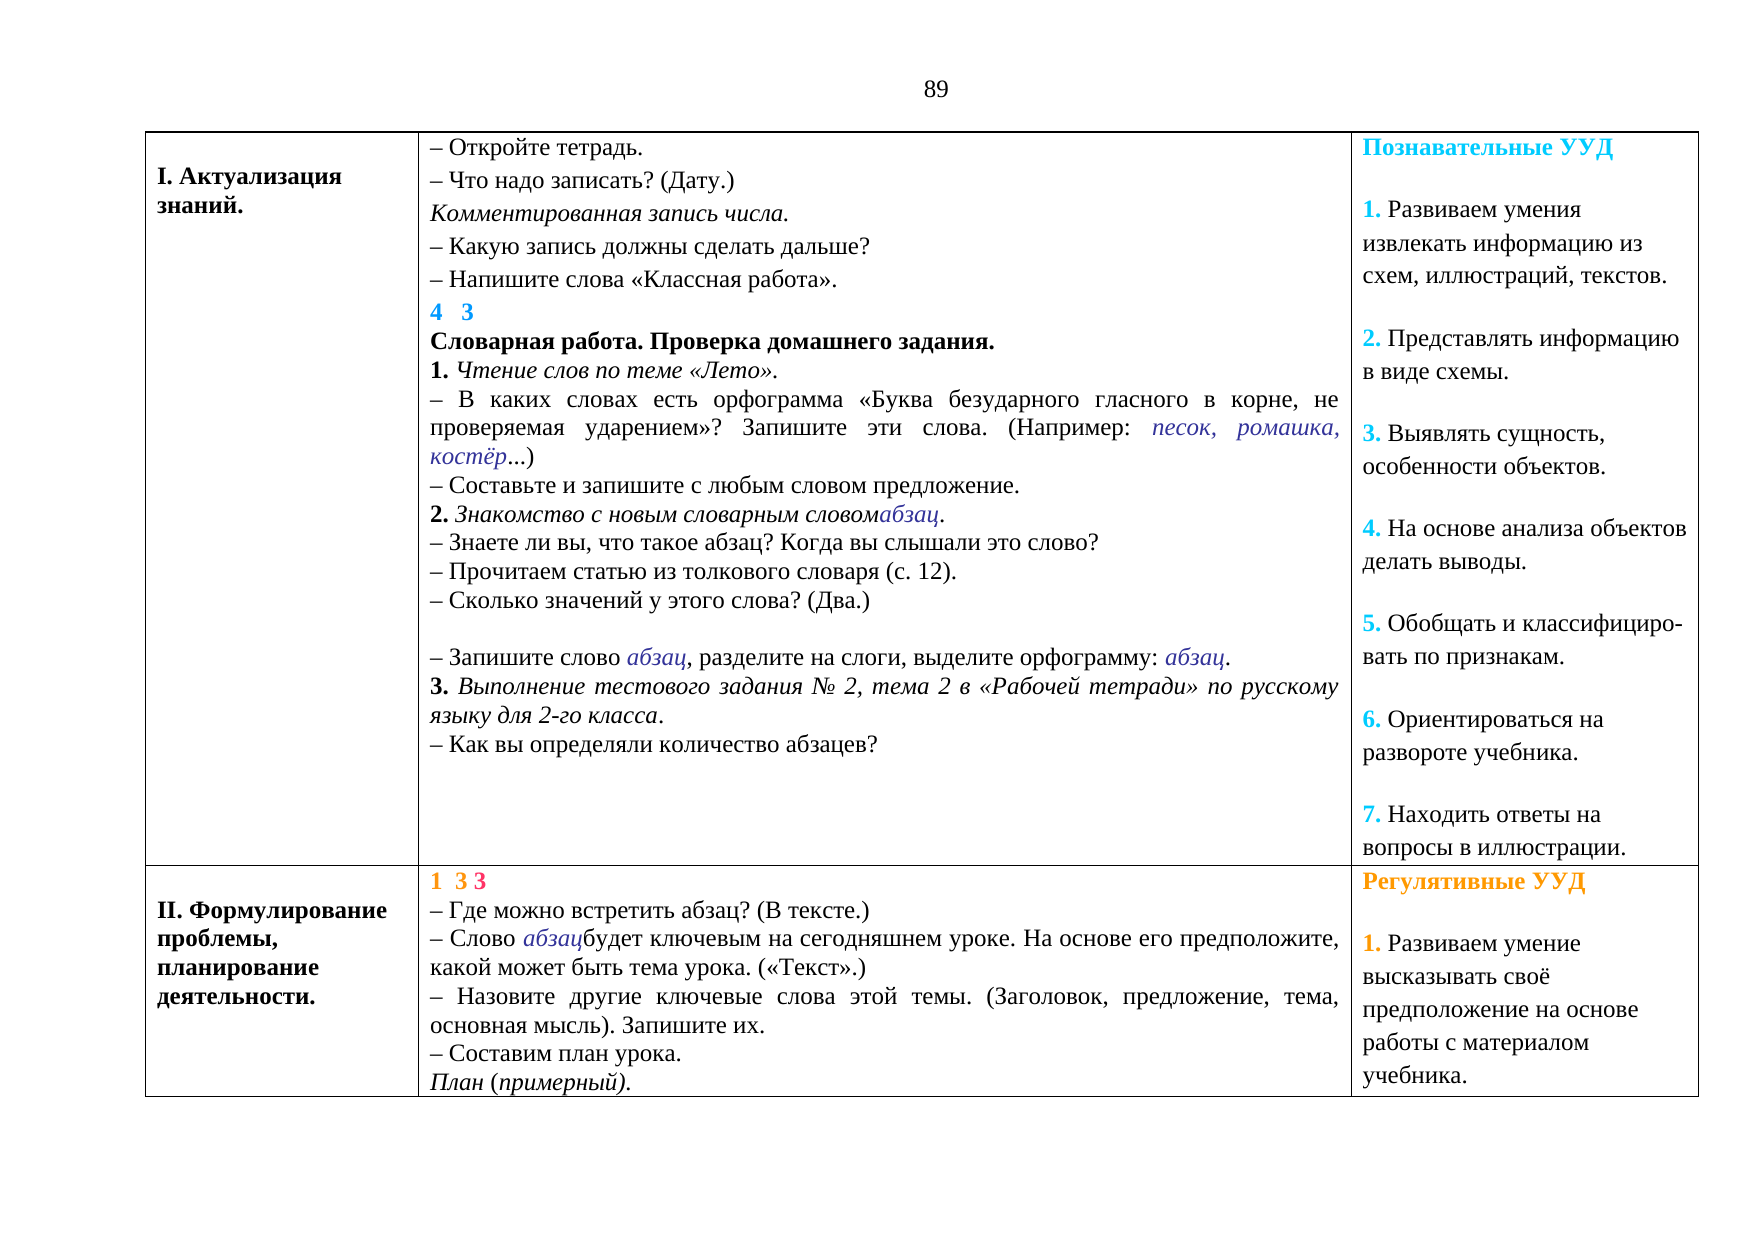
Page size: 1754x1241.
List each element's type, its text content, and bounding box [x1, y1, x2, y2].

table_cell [146, 866, 418, 1096]
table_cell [1352, 866, 1698, 1096]
table_cell Ι. Актуализация знаний. [146, 133, 418, 865]
table_cell Познавательные УУД 1. Развиваем умения извлекать информацию из схем, иллюстраций, текстов. 2. Представлять информацию в виде схемы. 3. Выявлять сущность, особенности объектов. 4. На основе анализа объектов делать выводы. 5. Обобщать и классифициро-вать по признакам. 6. Ориентироваться на развороте учебника. 7. Находить ответы на вопросы в иллюстрации. [1352, 133, 1698, 865]
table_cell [419, 866, 1351, 1096]
table_cell – Откройте тетрадь. – Что надо записать? (Дату.) Комментированная запись числа. – Какую запись должны сделать дальше? – Напишите слова «Классная работа». 4 3 Словарная работа. Проверка домашнего задания. 1. Чтение слов по теме «Лето». – В каких словах есть орфограмма «Буква безударного гласного в корне, не проверяемая ударением»? Запишите эти слова. (Например: песок, ромашка, костёр...) – Составьте и запишите с любым словом предложение. 2. Знакомство с новым словарным словомабзац. – Знаете ли вы, что такое абзац? Когда вы слышали это слово? – Прочитаем статью из толкового словаря (с. 12). – Сколько значений у этого слова? (Два.) – Запишите слово абзац, разделите на слоги, выделите орфограмму: абзац. 3. Выполнение тестового задания № 2, тема 2 в «Рабочей тетради» по русскому языку для 2-го класса. – Как вы определяли количество абзацев? [419, 133, 1351, 865]
